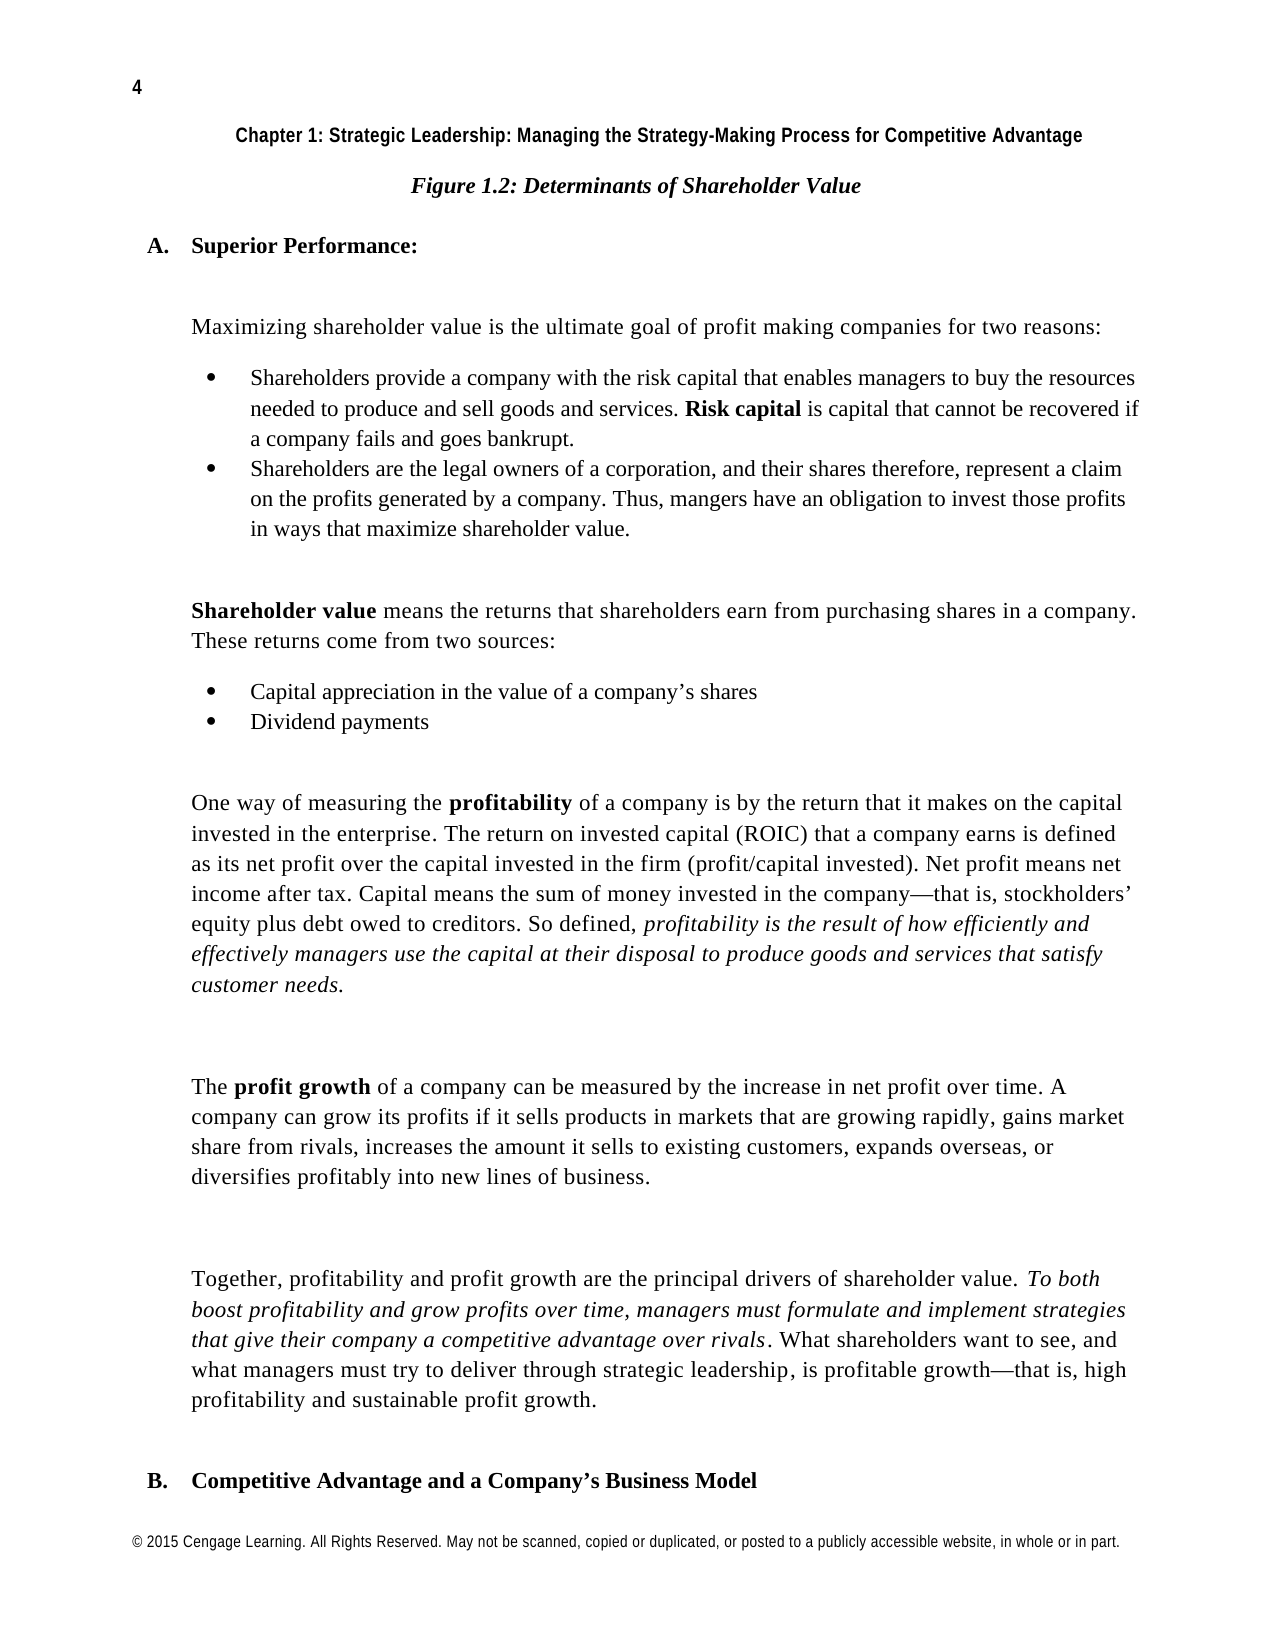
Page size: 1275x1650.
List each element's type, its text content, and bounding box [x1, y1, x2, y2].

text Maximizing shareholder value is the ultimate goal of profit making companies for two reasons: [191, 313, 1142, 340]
text Together, profitability and profit growth are the principal drivers of shareholder value. To both boost profitability and grow profits over time, managers must formulate and implement strategies that give their company a competitive advantage over rivals. What shareholders want to see, and what managers must try to deliver through strategic leadership, is profitable growth—that is, high profitability and sustainable profit growth. [191, 1265, 1142, 1413]
text One way of measuring the profitability of a company is by the return that it makes on the capital invested in the enterprise. The return on invested capital (ROIC) that a company earns is defined as its net profit over the capital invested in the firm (profit/capital invested). Net profit means net income after tax. Capital means the sum of money invested in the company—that is, stockholders’ equity plus debt owed to creditors. So defined, profitability is the result of how efficiently and effectively managers use the capital at their disposal to produce goods and services that satisfy customer needs. [191, 789, 1142, 997]
text A. Superior Performance: [147, 232, 1142, 258]
text Shareholder value means the returns that shareholders earn from purchasing shares in a company. These returns come from two sources: [191, 597, 1142, 653]
text The profit growth of a company can be measured by the increase in net profit over time. A company can grow its profits if it sells products in markets that are growing rapidly, gains market share from rivals, increases the amount it sells to existing customers, expands overseas, or diversifies profitably into new lines of business. [191, 1073, 1142, 1190]
list Shareholders provide a company with the risk capital that enables managers to buy the resources needed to produce and sell goods and services. Risk capital is capital that cannot be recovered if a company fails and goes bankrupt. [207, 364, 1142, 451]
list Dividend payments [207, 708, 1142, 734]
list Shareholders are the legal owners of a corporation, and their shares therefore, represent a claim on the profits generated by a company. Thus, mangers have an obligation to invest those profits in ways that maximize shareholder value. [207, 455, 1142, 542]
text B. Competitive Advantage and a Company’s Business Model [147, 1467, 1142, 1494]
text Figure 1.2: Determinants of Shareholder Value [132, 172, 1142, 198]
list Capital appreciation in the value of a company’s shares [207, 678, 1142, 704]
